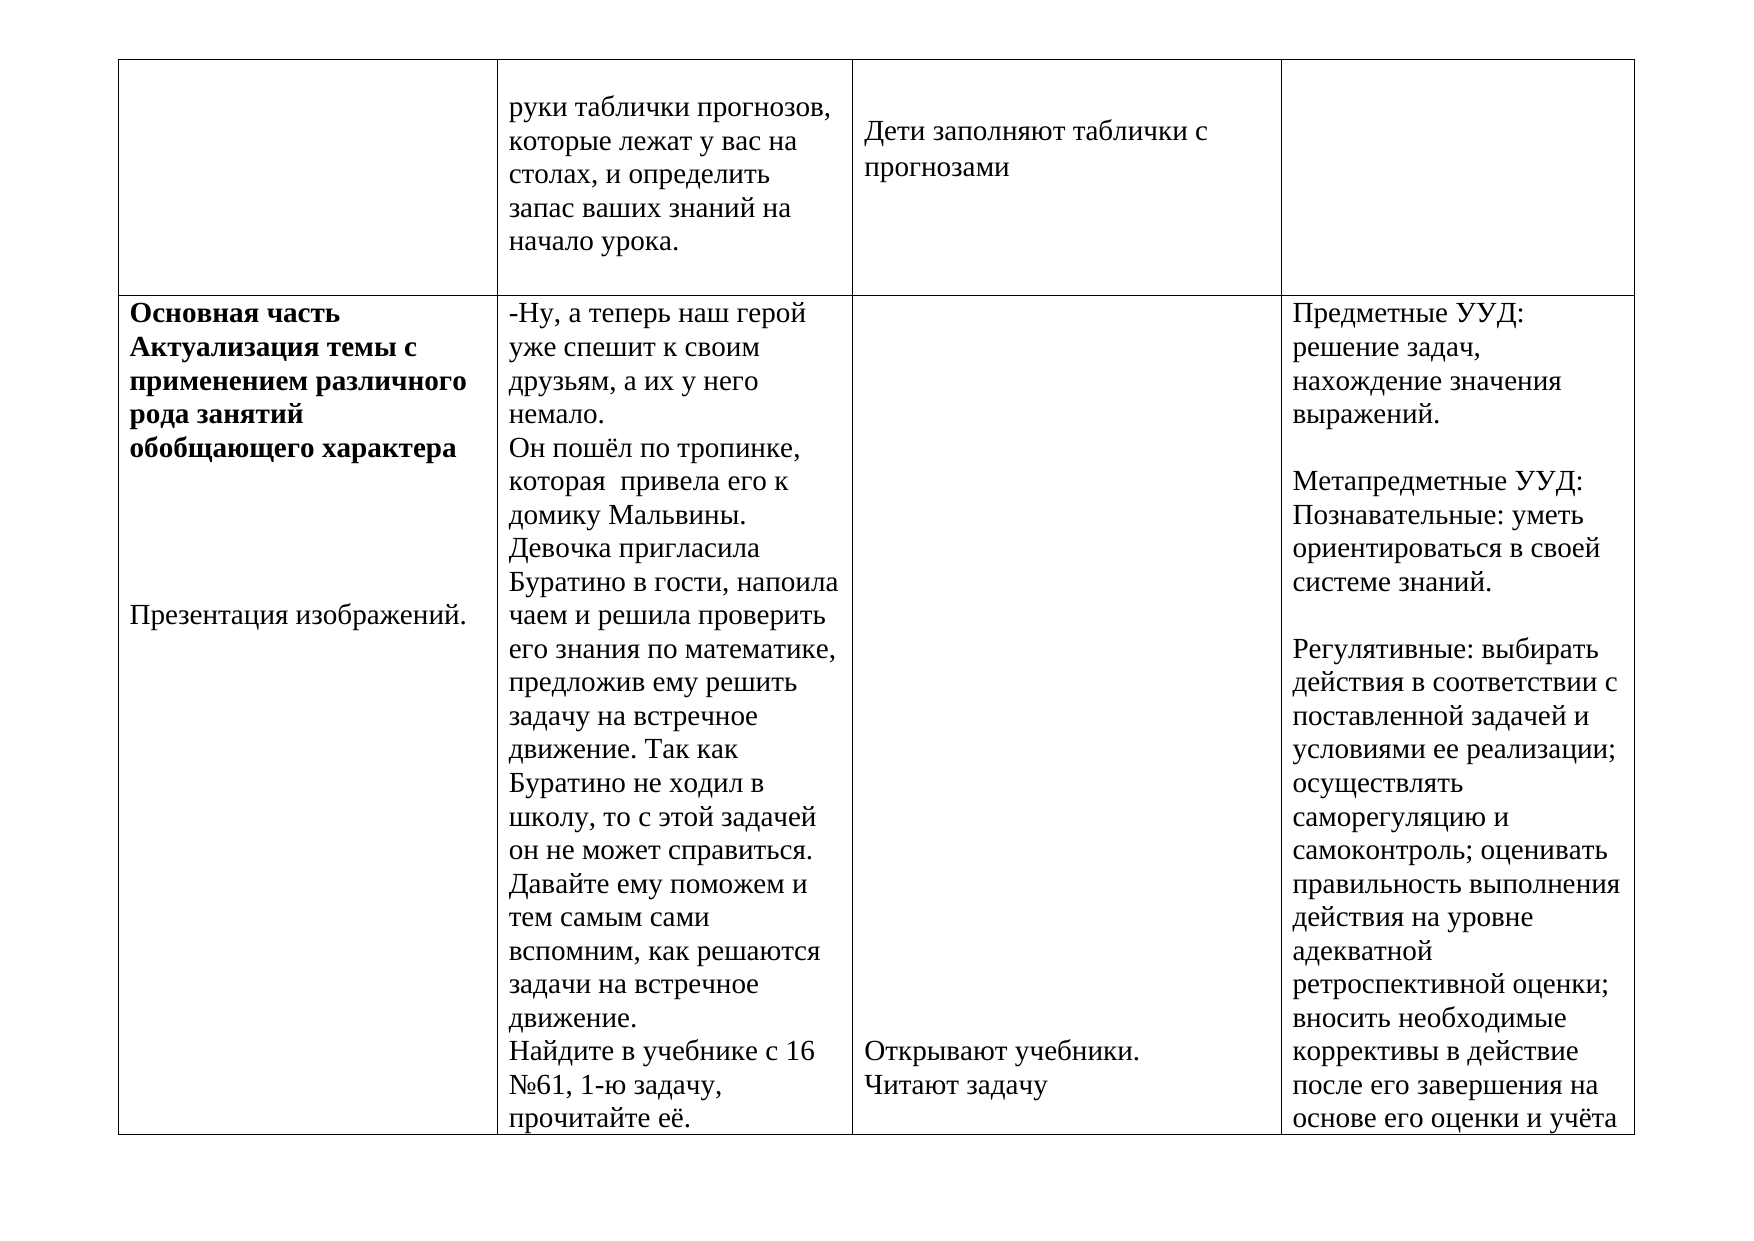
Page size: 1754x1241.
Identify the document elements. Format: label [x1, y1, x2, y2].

table_cell [119, 296, 497, 1134]
table_cell [119, 60, 497, 294]
table_cell [853, 60, 1281, 294]
table_cell [1282, 296, 1634, 1134]
table_cell [853, 296, 1281, 1134]
table_cell [498, 60, 852, 294]
table_cell [498, 296, 852, 1134]
